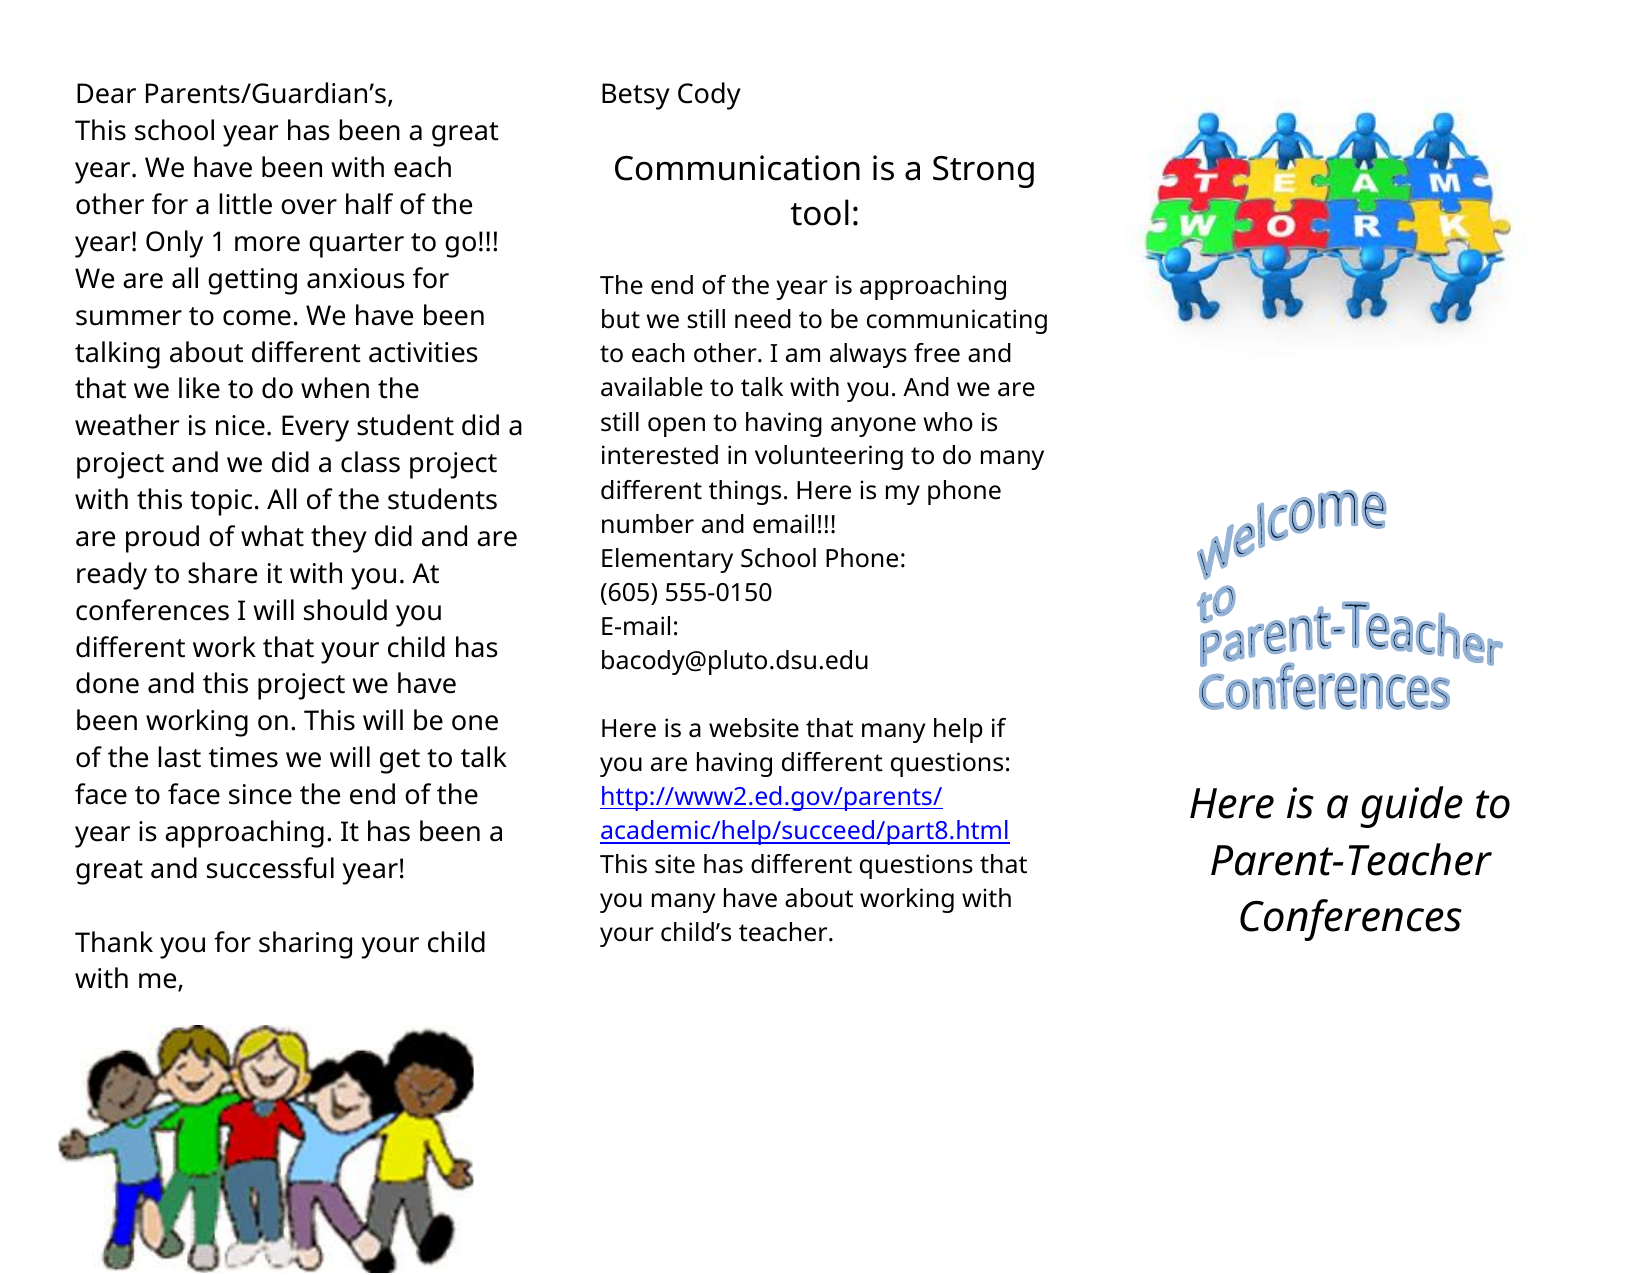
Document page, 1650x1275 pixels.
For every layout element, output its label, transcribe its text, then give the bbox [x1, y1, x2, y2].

text Here is a website that many help if you are having different questions: [600, 711, 1050, 779]
picture [1125, 75, 1531, 379]
text This site has different questions that you many have about working with your child’s teacher. [600, 847, 1050, 949]
text Dear Parents/Guardian’s, [75, 75, 525, 112]
text http://www2.ed.gov/parents/academic/help/succeed/part8.html [600, 779, 1050, 847]
text The end of the year is approaching but we still need to be communicating to each other. I am always free and available to talk with you. And we are still open to having anyone who is interested in volunteering to do many different things. Here is my phone number and email!!! [600, 268, 1050, 540]
text This school year has been a great year. We have been with each other for a little over half of the year! Only 1 more quarter to go!!! We are all getting anxious for summer to come. We have been talking about different activities that we like to do when the weather is nice. Every student did a project and we did a class project with this topic. All of the students are proud of what they did and are ready to share it with you. At conferences I will should you different work that your child has done and this project we have been working on. This will be one of the last times we will get to talk face to face since the end of the year is approaching. It has been a great and successful year! [75, 112, 525, 886]
picture [58, 1025, 474, 1273]
text Elementary School Phone: [600, 540, 1050, 574]
text (605) 555-0150 [600, 574, 1050, 608]
text Betsy Cody [600, 75, 1050, 112]
text Parent-Teacher [1125, 831, 1575, 887]
text Conferences [1125, 887, 1575, 944]
text Thank you for sharing your child with me, [75, 923, 525, 997]
text E-mail: [600, 608, 1050, 643]
text Communication is a Strong tool: [600, 144, 1050, 235]
text bacody@pluto.dsu.edu [600, 643, 1050, 677]
text Here is a guide to [1125, 774, 1575, 831]
